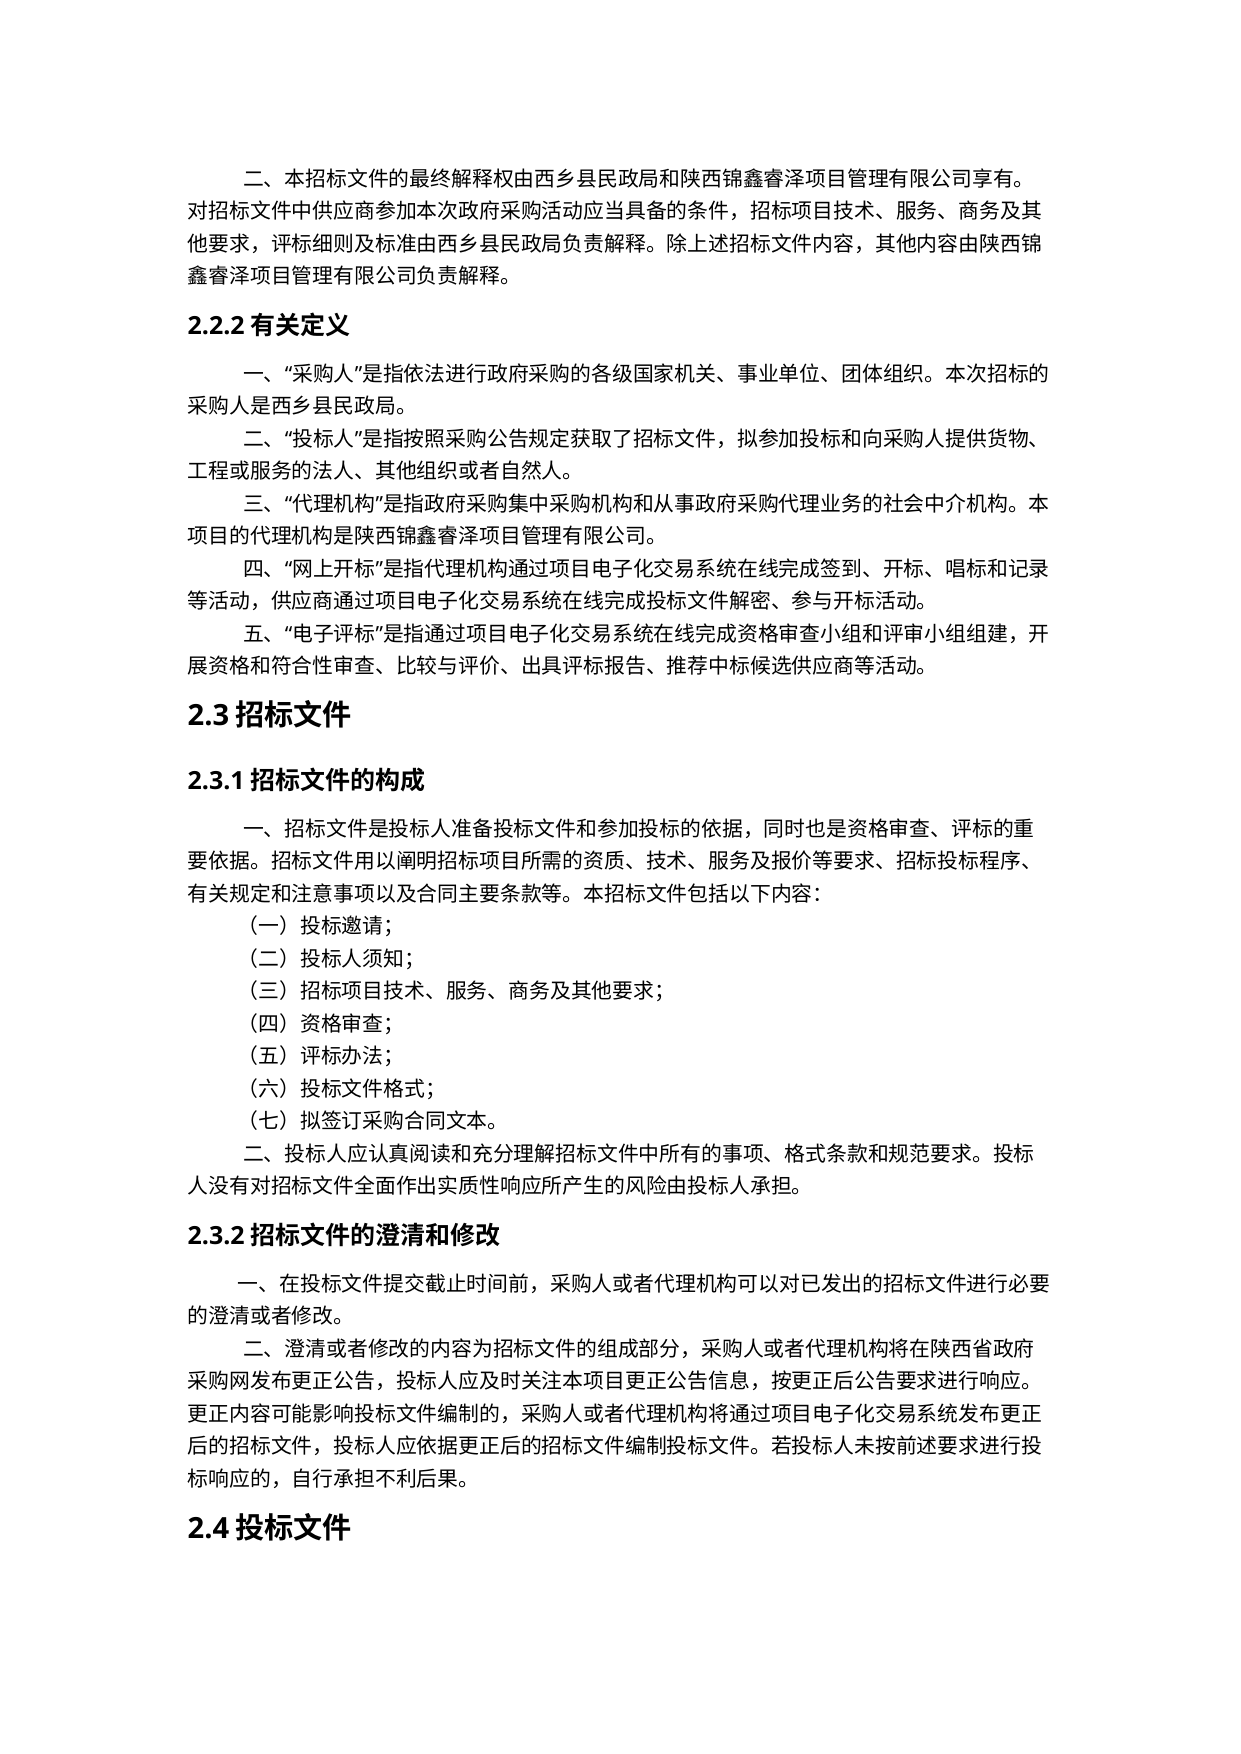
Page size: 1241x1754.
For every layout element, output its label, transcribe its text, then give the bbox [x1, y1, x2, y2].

text 2.4投标文件 [187, 1494, 1053, 1559]
text 二、投标人应认真阅读和充分理解招标文件中所有的事项、格式条款和规范要求。投标人没有对招标文件全面作出实质性响应所产生的风险由投标人承担。 [187, 1137, 1053, 1202]
text （三）招标项目技术、服务、商务及其他要求； [187, 974, 1053, 1007]
text 四、“网上开标”是指代理机构通过项目电子化交易系统在线完成签到、开标、唱标和记录等活动，供应商通过项目电子化交易系统在线完成投标文件解密、参与开标活动。 [187, 552, 1053, 617]
text （七）拟签订采购合同文本。 [187, 1104, 1053, 1137]
text 2.3招标文件 [187, 682, 1053, 747]
text 2.2.2有关定义 [187, 292, 1053, 357]
text 二、本招标文件的最终解释权由西乡县民政局和陕西锦鑫睿泽项目管理有限公司享有。对招标文件中供应商参加本次政府采购活动应当具备的条件，招标项目技术、服务、商务及其他要求，评标细则及标准由西乡县民政局负责解释。除上述招标文件内容，其他内容由陕西锦鑫睿泽项目管理有限公司负责解释。 [187, 162, 1053, 292]
text 二、“投标人”是指按照采购公告规定获取了招标文件，拟参加投标和向采购人提供货物、工程或服务的法人、其他组织或者自然人。 [187, 422, 1053, 487]
text 二、澄清或者修改的内容为招标文件的组成部分，采购人或者代理机构将在陕西省政府采购网发布更正公告，投标人应及时关注本项目更正公告信息，按更正后公告要求进行响应。更正内容可能影响投标文件编制的，采购人或者代理机构将通过项目电子化交易系统发布更正后的招标文件，投标人应依据更正后的招标文件编制投标文件。若投标人未按前述要求进行投标响应的，自行承担不利后果。 [187, 1332, 1053, 1494]
text （六）投标文件格式； [187, 1072, 1053, 1104]
text 一、招标文件是投标人准备投标文件和参加投标的依据，同时也是资格审查、评标的重要依据。招标文件用以阐明招标项目所需的资质、技术、服务及报价等要求、招标投标程序、有关规定和注意事项以及合同主要条款等。本招标文件包括以下内容： [187, 812, 1053, 909]
text 一、“采购人”是指依法进行政府采购的各级国家机关、事业单位、团体组织。本次招标的采购人是西乡县民政局。 [187, 357, 1053, 422]
text 三、“代理机构”是指政府采购集中采购机构和从事政府采购代理业务的社会中介机构。本项目的代理机构是陕西锦鑫睿泽项目管理有限公司。 [187, 487, 1053, 552]
text （一）投标邀请； [187, 909, 1053, 942]
text （五）评标办法； [187, 1039, 1053, 1072]
text （四）资格审查； [187, 1007, 1053, 1039]
text 2.3.2招标文件的澄清和修改 [187, 1202, 1053, 1267]
text 一、在投标文件提交截止时间前，采购人或者代理机构可以对已发出的招标文件进行必要的澄清或者修改。 [187, 1267, 1053, 1332]
text （二）投标人须知； [187, 942, 1053, 974]
text 五、“电子评标”是指通过项目电子化交易系统在线完成资格审查小组和评审小组组建，开展资格和符合性审查、比较与评价、出具评标报告、推荐中标候选供应商等活动。 [187, 617, 1053, 682]
text 2.3.1招标文件的构成 [187, 747, 1053, 812]
